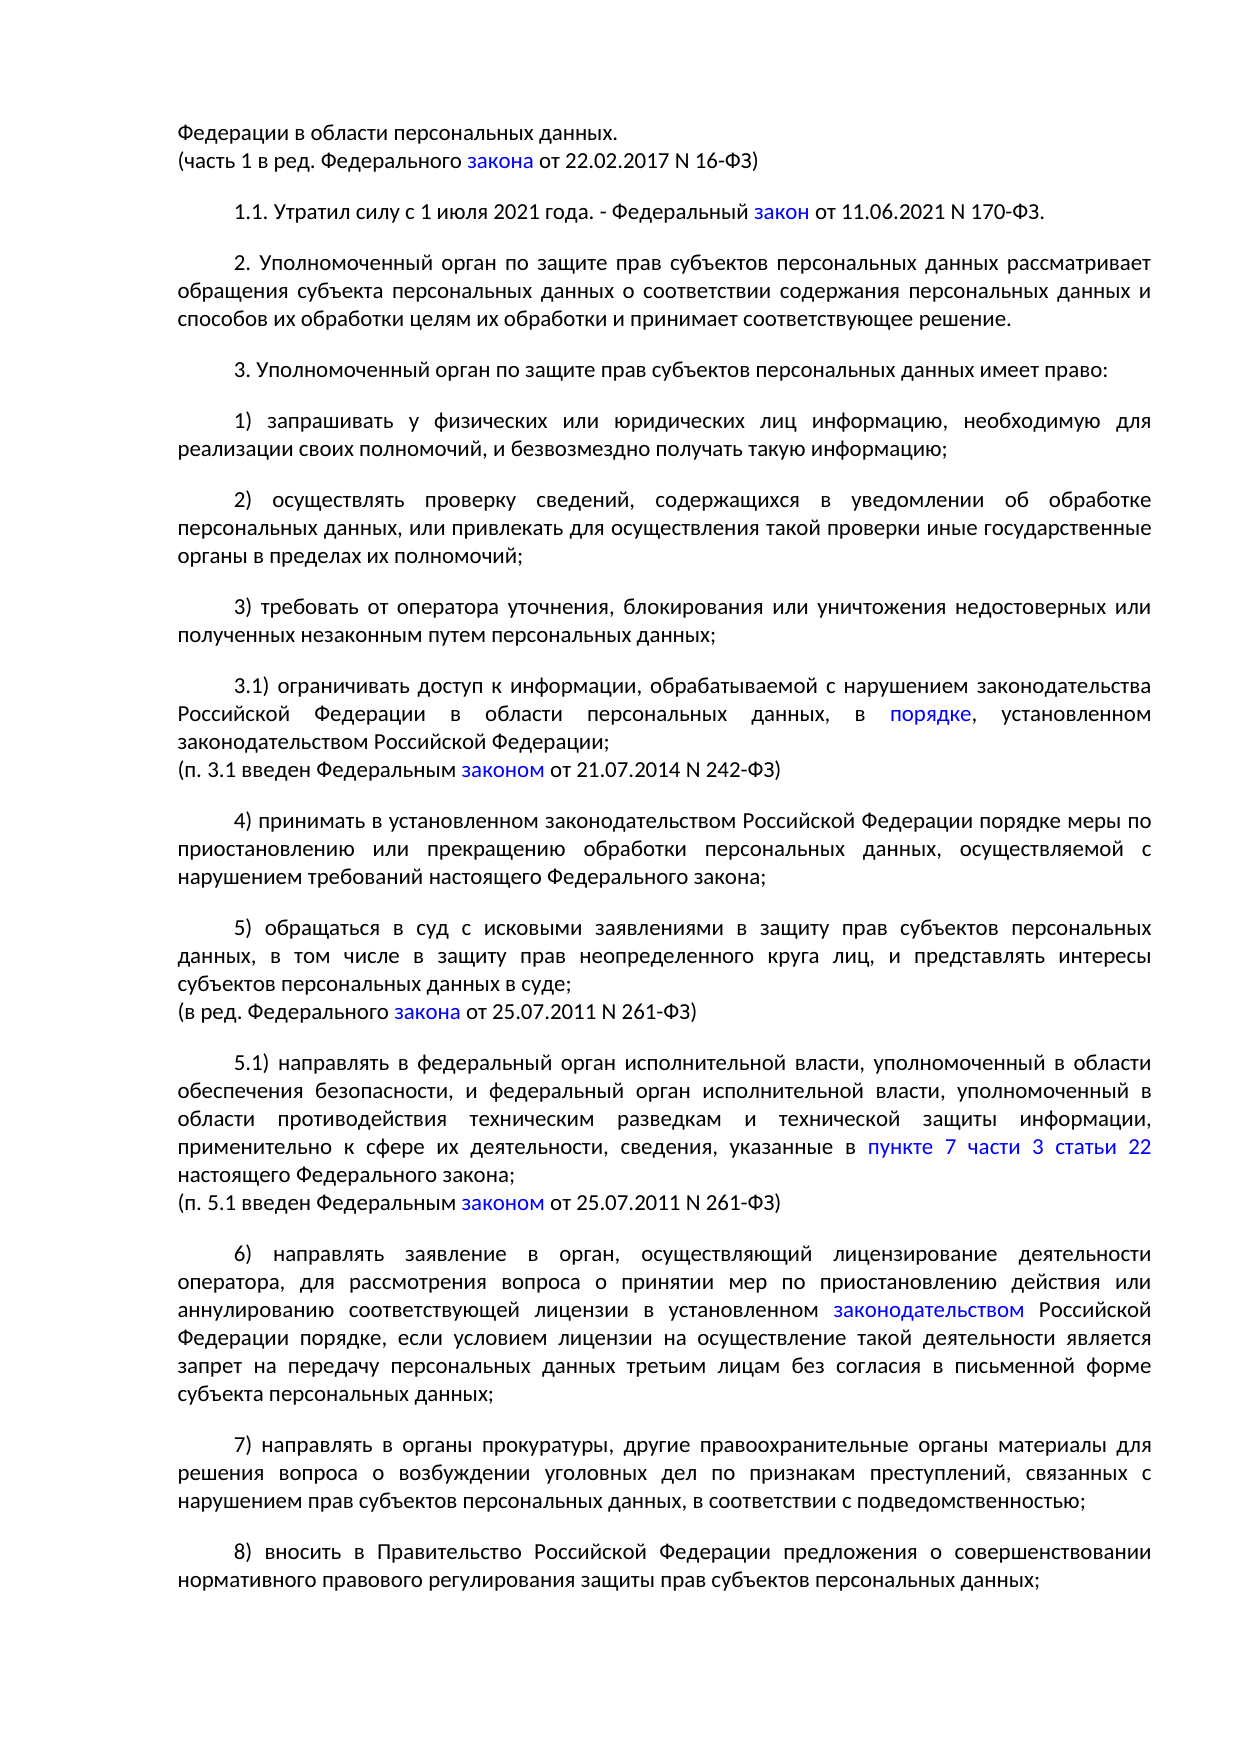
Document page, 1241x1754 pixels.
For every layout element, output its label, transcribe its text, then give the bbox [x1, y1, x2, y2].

text 4) принимать в установленном законодательством Российской Федерации порядке меры по приостановлению или прекращению обработки персональных данных, осуществляемой с нарушением требований настоящего Федерального закона; [177, 806, 1152, 890]
text 6) направлять заявление в орган, осуществляющий лицензирование деятельности оператора, для рассмотрения вопроса о принятии мер по приостановлению действия или аннулированию соответствующей лицензии в установленном законодательством Российской Федерации порядке, если условием лицензии на осуществление такой деятельности является запрет на передачу персональных данных третьим лицам без согласия в письменной форме субъекта персональных данных; [177, 1239, 1152, 1407]
text 3.1) ограничивать доступ к информации, обрабатываемой с нарушением законодательства Российской Федерации в области персональных данных, в порядке, установленном законодательством Российской Федерации; [177, 671, 1152, 755]
text (п. 3.1 введен Федеральным законом от 21.07.2014 N 242-ФЗ) [177, 755, 1152, 783]
text 7) направлять в органы прокуратуры, другие правоохранительные органы материалы для решения вопроса о возбуждении уголовных дел по признакам преступлений, связанных с нарушением прав субъектов персональных данных, в соответствии с подведомственностью; [177, 1430, 1152, 1514]
text 5.1) направлять в федеральный орган исполнительной власти, уполномоченный в области обеспечения безопасности, и федеральный орган исполнительной власти, уполномоченный в области противодействия техническим разведкам и технической защиты информации, применительно к сфере их деятельности, сведения, указанные в пункте 7 части 3 статьи 22 настоящего Федерального закона; [177, 1048, 1152, 1188]
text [177, 118, 1152, 146]
text 1.1. Утратил силу с 1 июля 2021 года. - Федеральный закон от 11.06.2021 N 170-ФЗ. [177, 197, 1152, 225]
text 8) вносить в Правительство Российской Федерации предложения о совершенствовании нормативного правового регулирования защиты прав субъектов персональных данных; [177, 1537, 1152, 1593]
text 2. Уполномоченный орган по защите прав субъектов персональных данных рассматривает обращения субъекта персональных данных о соответствии содержания персональных данных и способов их обработки целям их обработки и принимает соответствующее решение. [177, 248, 1152, 332]
text 3) требовать от оператора уточнения, блокирования или уничтожения недостоверных или полученных незаконным путем персональных данных; [177, 592, 1152, 648]
text 2) осуществлять проверку сведений, содержащихся в уведомлении об обработке персональных данных, или привлекать для осуществления такой проверки иные государственные органы в пределах их полномочий; [177, 485, 1152, 569]
text (часть 1 в ред. Федерального закона от 22.02.2017 N 16-ФЗ) [177, 146, 1152, 174]
text 5) обращаться в суд с исковыми заявлениями в защиту прав субъектов персональных данных, в том числе в защиту прав неопределенного круга лиц, и представлять интересы субъектов персональных данных в суде; [177, 913, 1152, 997]
text 1) запрашивать у физических или юридических лиц информацию, необходимую для реализации своих полномочий, и безвозмездно получать такую информацию; [177, 406, 1152, 462]
text 3. Уполномоченный орган по защите прав субъектов персональных данных имеет право: [177, 355, 1152, 383]
text (в ред. Федерального закона от 25.07.2011 N 261-ФЗ) [177, 997, 1152, 1025]
text (п. 5.1 введен Федеральным законом от 25.07.2011 N 261-ФЗ) [177, 1188, 1152, 1216]
